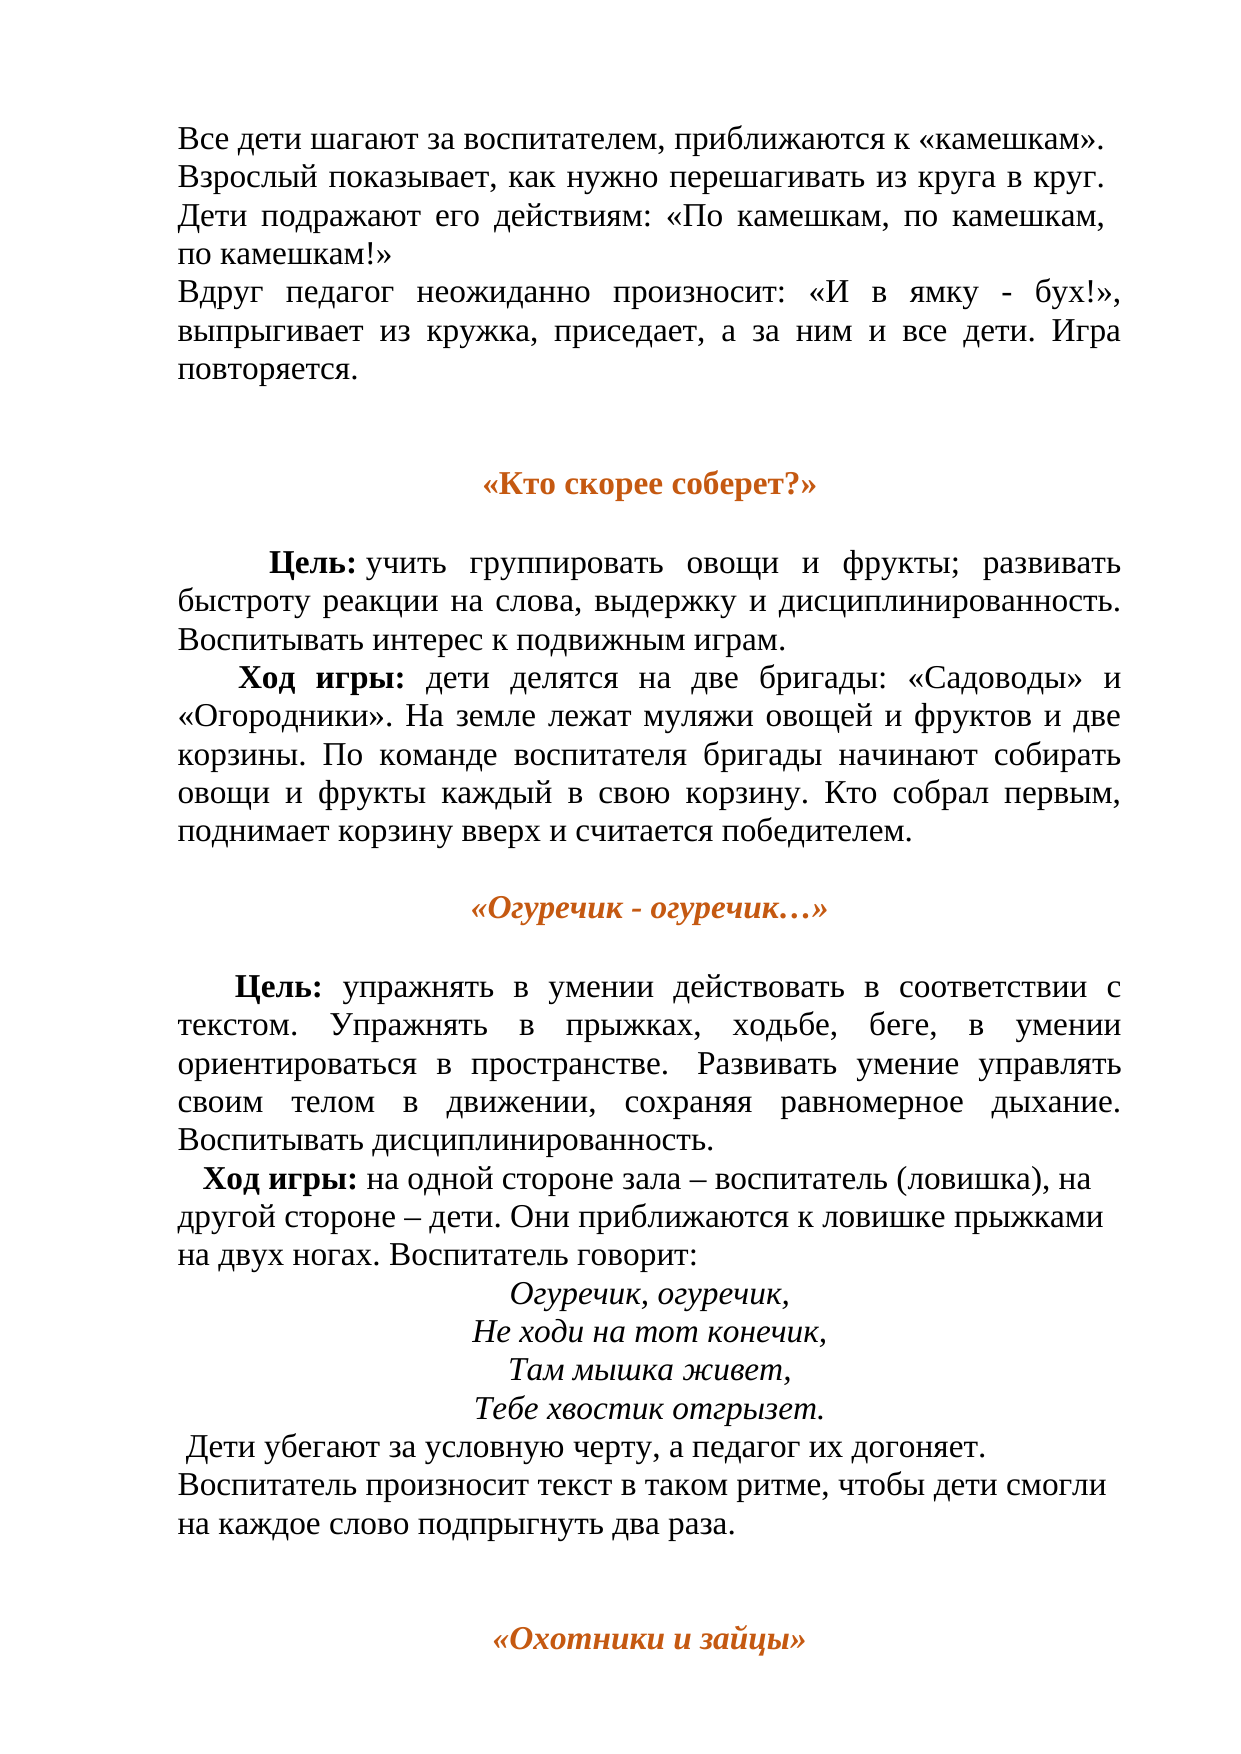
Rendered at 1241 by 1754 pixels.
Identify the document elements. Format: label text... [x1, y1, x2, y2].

text Огуречик, огуречик, [177, 1273, 1122, 1311]
text Дети убегают за условную черту, а педагог их догоняет. Воспитатель произносит текст в таком ритме, чтобы дети смогли на каждое слово подпрыгнуть два раза. [177, 1426, 1122, 1541]
text Вдруг педагог неожиданно произносит: «И в ямку - бух!», выпрыгивает из кружка, приседает, а за ним и все дети. Игра повторяется. [177, 271, 1122, 386]
text «Охотники и зайцы» [177, 1618, 1122, 1656]
text Там мышка живет, [177, 1349, 1122, 1388]
text Все дети шагают за воспитателем, приближаются к «камешкам». Взрослый показывает, как нужно перешагивать из круга в круг. Дети подражают его действиям: «По камешкам, по камешкам, по камешкам!» [177, 118, 1106, 271]
text Цель: упражнять в умении действовать в соответствии с текстом. Упражнять в прыжках, ходьбе, беге, в умении ориентироваться в пространстве. Развивать умение управлять своим телом в движении, сохраняя равномерное дыхание. Воспитывать дисциплинированность. [177, 966, 1122, 1158]
text Ход игры: на одной стороне зала – воспитатель (ловишка), на другой стороне – дети. Они приближаются к ловишке прыжками на двух ногах. Воспитатель говорит: [177, 1158, 1122, 1273]
text Тебе хвостик отгрызет. [177, 1388, 1122, 1426]
text «Огуречик - огуречик…» [177, 887, 1122, 926]
text Ход игры: дети делятся на две бригады: «Садоводы» и «Огородники». На земле лежат муляжи овощей и фруктов и две корзины. По команде воспитателя бригады начинают собирать овощи и фрукты каждый в свою корзину. Кто собрал первым, поднимает корзину вверх и считается победителем. [177, 657, 1122, 849]
text Не ходи на тот конечик, [177, 1311, 1122, 1349]
text Цель: учить группировать овощи и фрукты; развивать быстроту реакции на слова, выдержку и дисциплинированность. Воспитывать интерес к подвижным играм. [177, 542, 1122, 657]
text «Кто скорее соберет?» [177, 463, 1122, 501]
